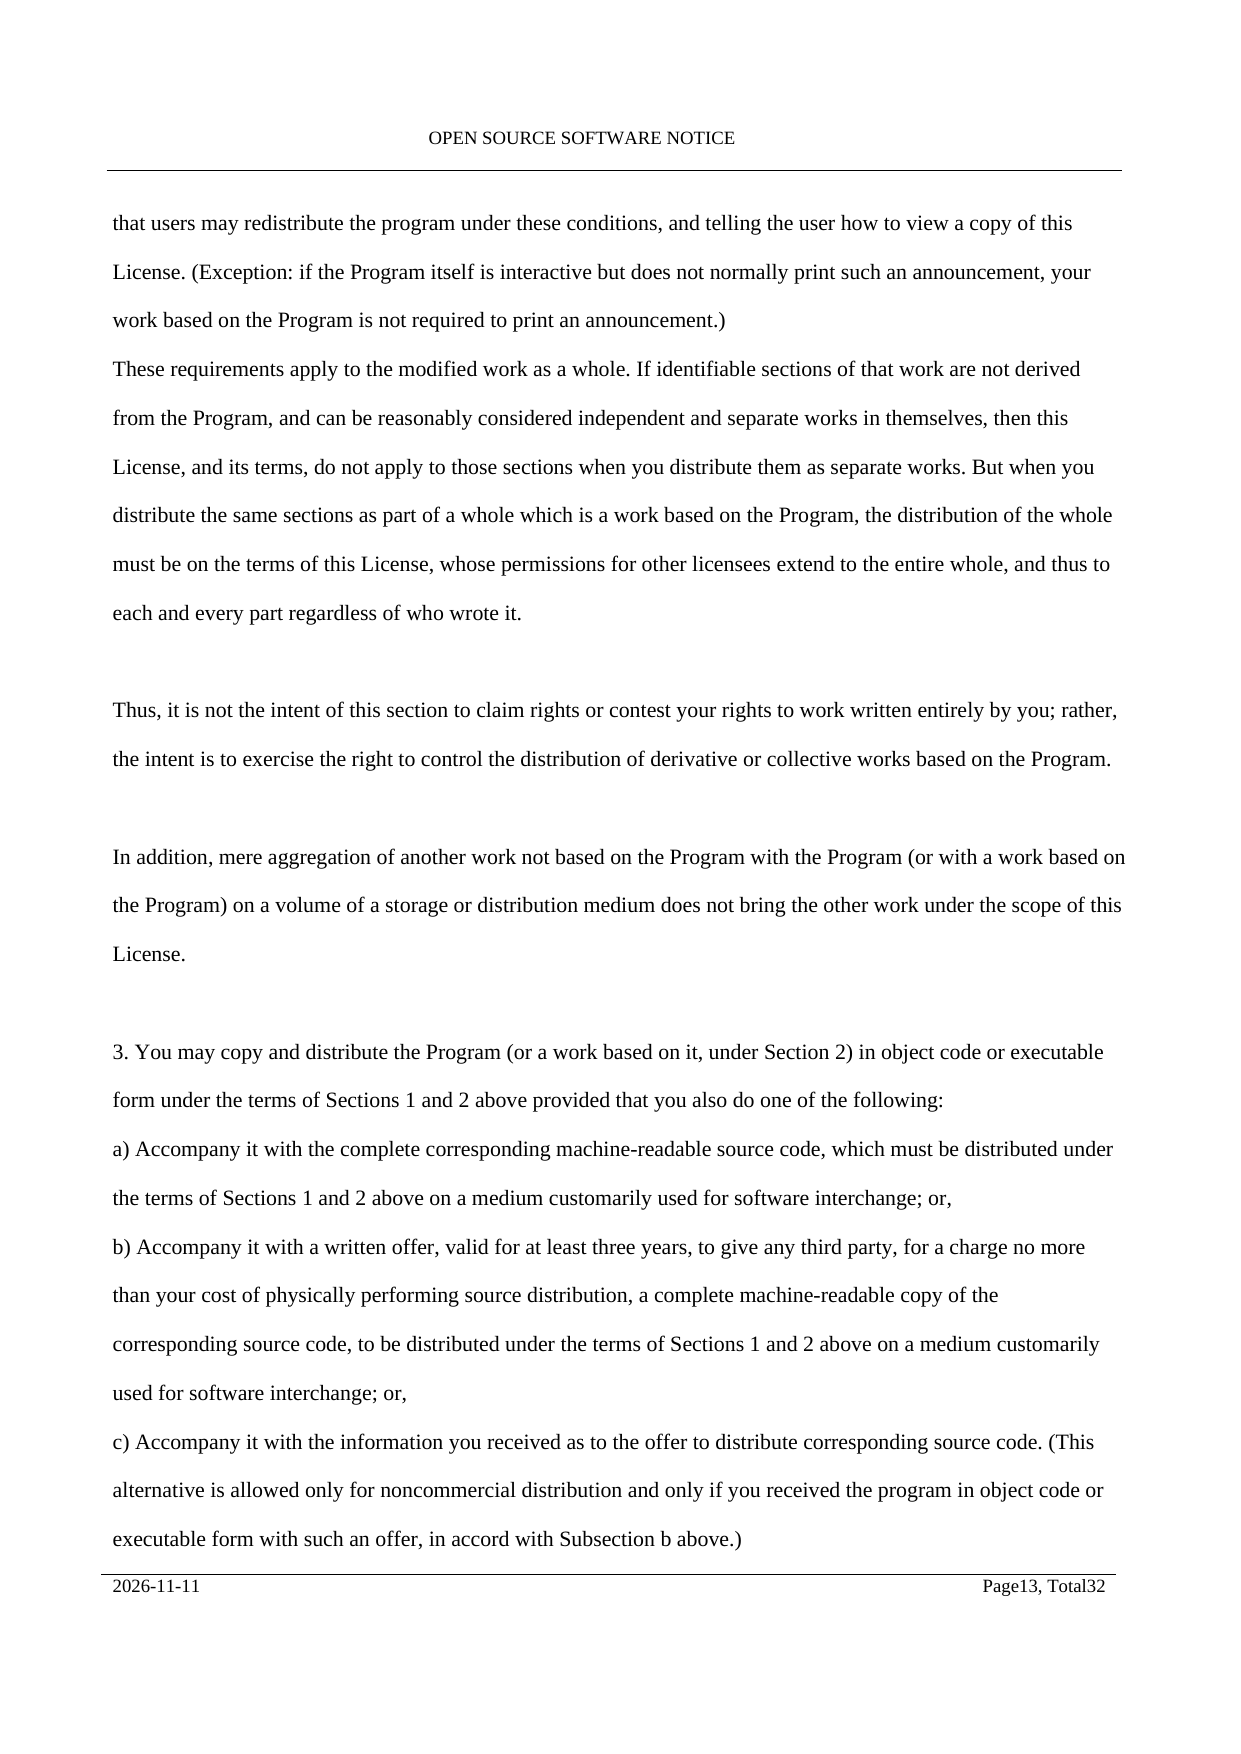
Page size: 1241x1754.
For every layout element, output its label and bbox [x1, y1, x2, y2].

text [112, 206, 1128, 1555]
